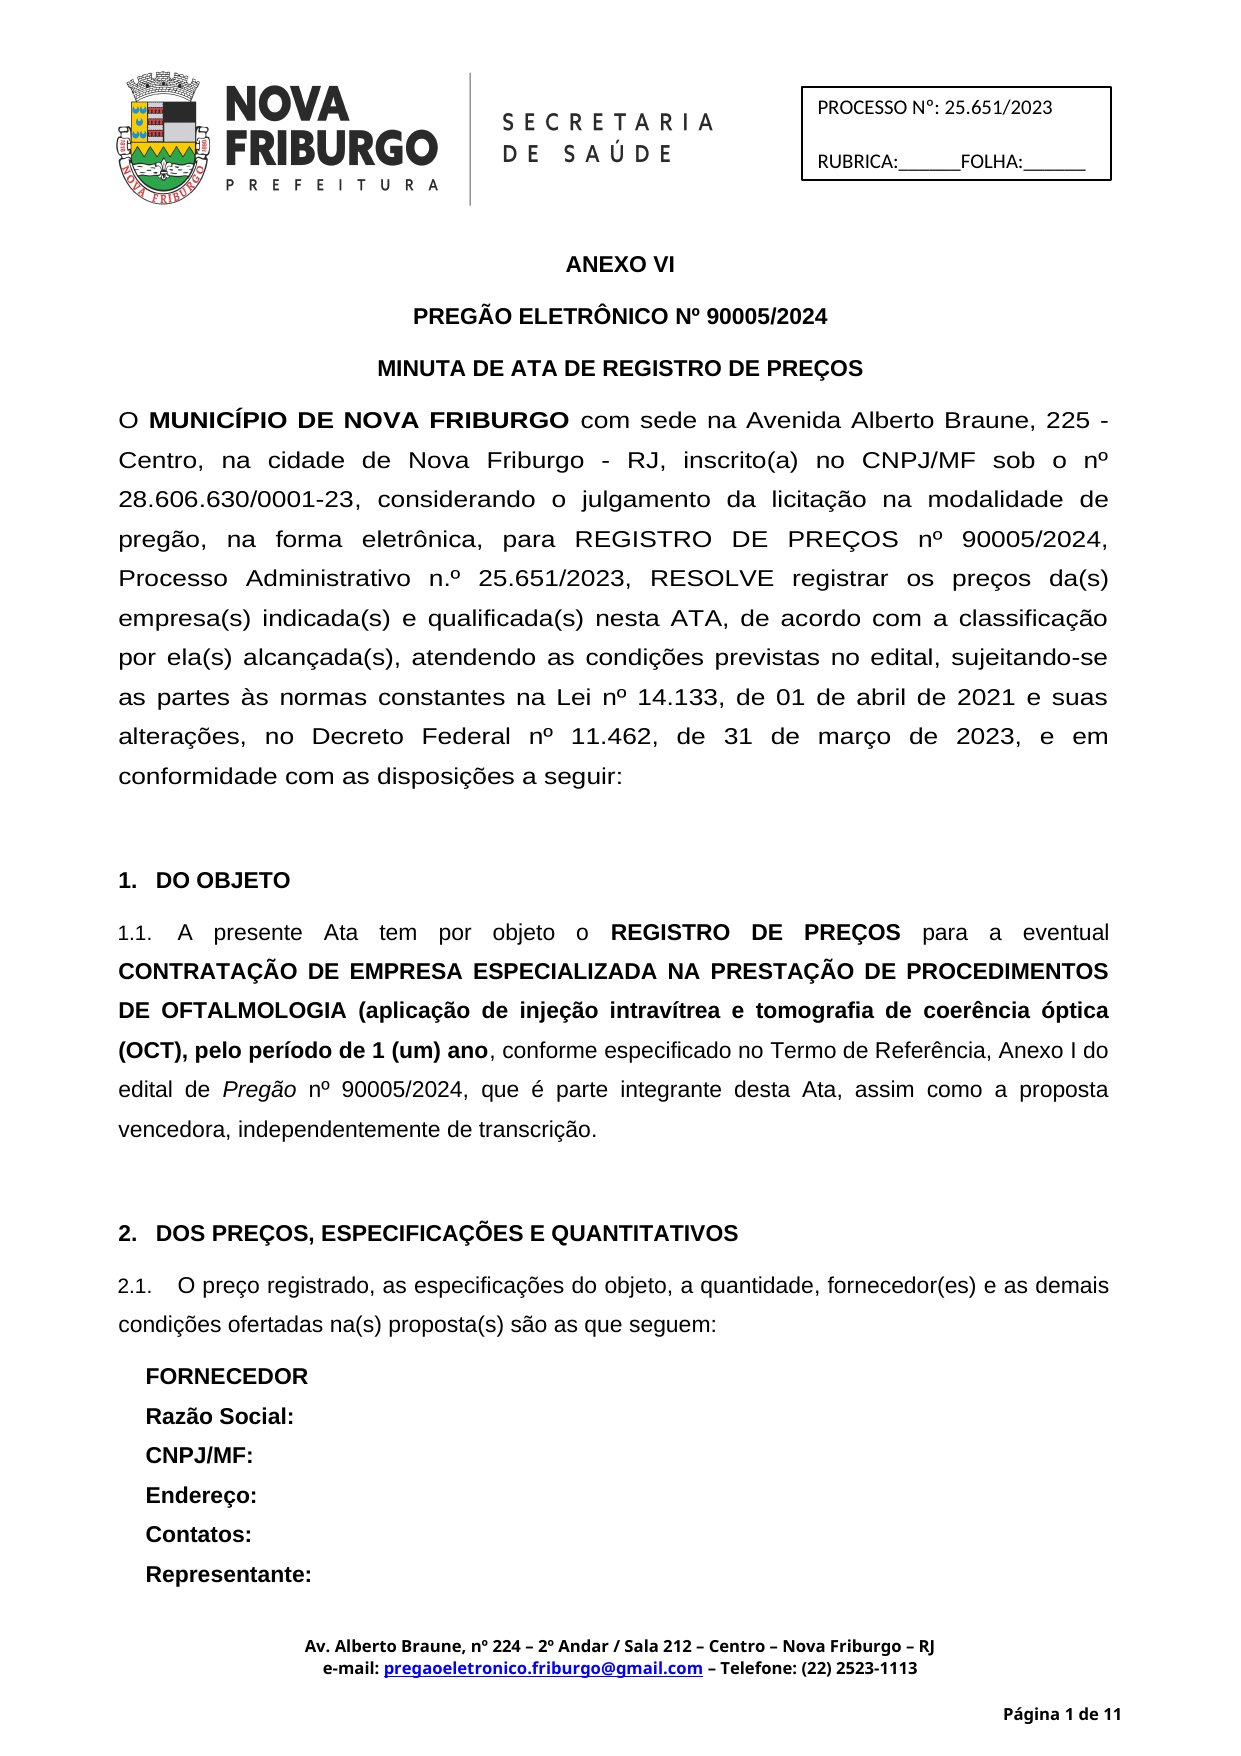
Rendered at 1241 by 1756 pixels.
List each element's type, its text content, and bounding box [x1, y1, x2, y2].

text Representante: [145, 1561, 1110, 1587]
text FORNECEDOR [145, 1363, 1110, 1390]
text MINUTA DE ATA DE REGISTRO DE PREÇOS [118, 355, 1122, 382]
text O MUNICÍPIO DE NOVA FRIBURGO com sede na Avenida Alberto Braune, 225 - Centro, na cidade de Nova Friburgo - RJ, inscrito(a) no CNPJ/MF sob o nº 28.606.630/0001-23, considerando o julgamento da licitação na modalidade de pregão, na forma eletrônica, para REGISTRO DE PREÇOS nº 90005/2024, Processo Administrativo n.º 25.651/2023, RESOLVE registrar os preços da(s) empresa(s) indicada(s) e qualificada(s) nesta ATA, de acordo com a classificação por ela(s) alcançada(s), atendendo as condições previstas no edital, sujeitando-se as partes às normas constantes na Lei nº 14.133, de 01 de abril de 2021 e suas alterações, no Decreto Federal nº 11.462, de 31 de março de 2023, e em conformidade com as disposições a seguir: [118, 407, 1110, 789]
list DOS PREÇOS, ESPECIFICAÇÕES E QUANTITATIVOS [118, 1220, 1110, 1246]
list DO OBJETO [118, 867, 1110, 893]
text ANEXO VI [118, 251, 1122, 278]
text Endereço: [145, 1482, 1110, 1508]
text Razão Social: [145, 1403, 1110, 1429]
text Contatos: [145, 1521, 1110, 1548]
picture [103, 59, 730, 221]
text CNPJ/MF: [145, 1442, 1110, 1469]
text PREGÃO ELETRÔNICO Nº 90005/2024 [118, 303, 1122, 330]
list A presente Ata tem por objeto o REGISTRO DE PREÇOS para a eventual CONTRATAÇÃO DE EMPRESA ESPECIALIZADA NA PRESTAÇÃO DE PROCEDIMENTOS DE OFTALMOLOGIA (aplicação de injeção intravítrea e tomografia de coerência óptica (OCT), pelo período de 1 (um) ano, conforme especificado no Termo de Referência, Anexo I do edital de Pregão nº 90005/2024, que é parte integrante desta Ata, assim como a proposta vencedora, independentemente de transcrição. [117, 918, 1110, 1142]
list O preço registrado, as especificações do objeto, a quantidade, fornecedor(es) e as demais condições ofertadas na(s) proposta(s) são as que seguem: [117, 1272, 1110, 1338]
